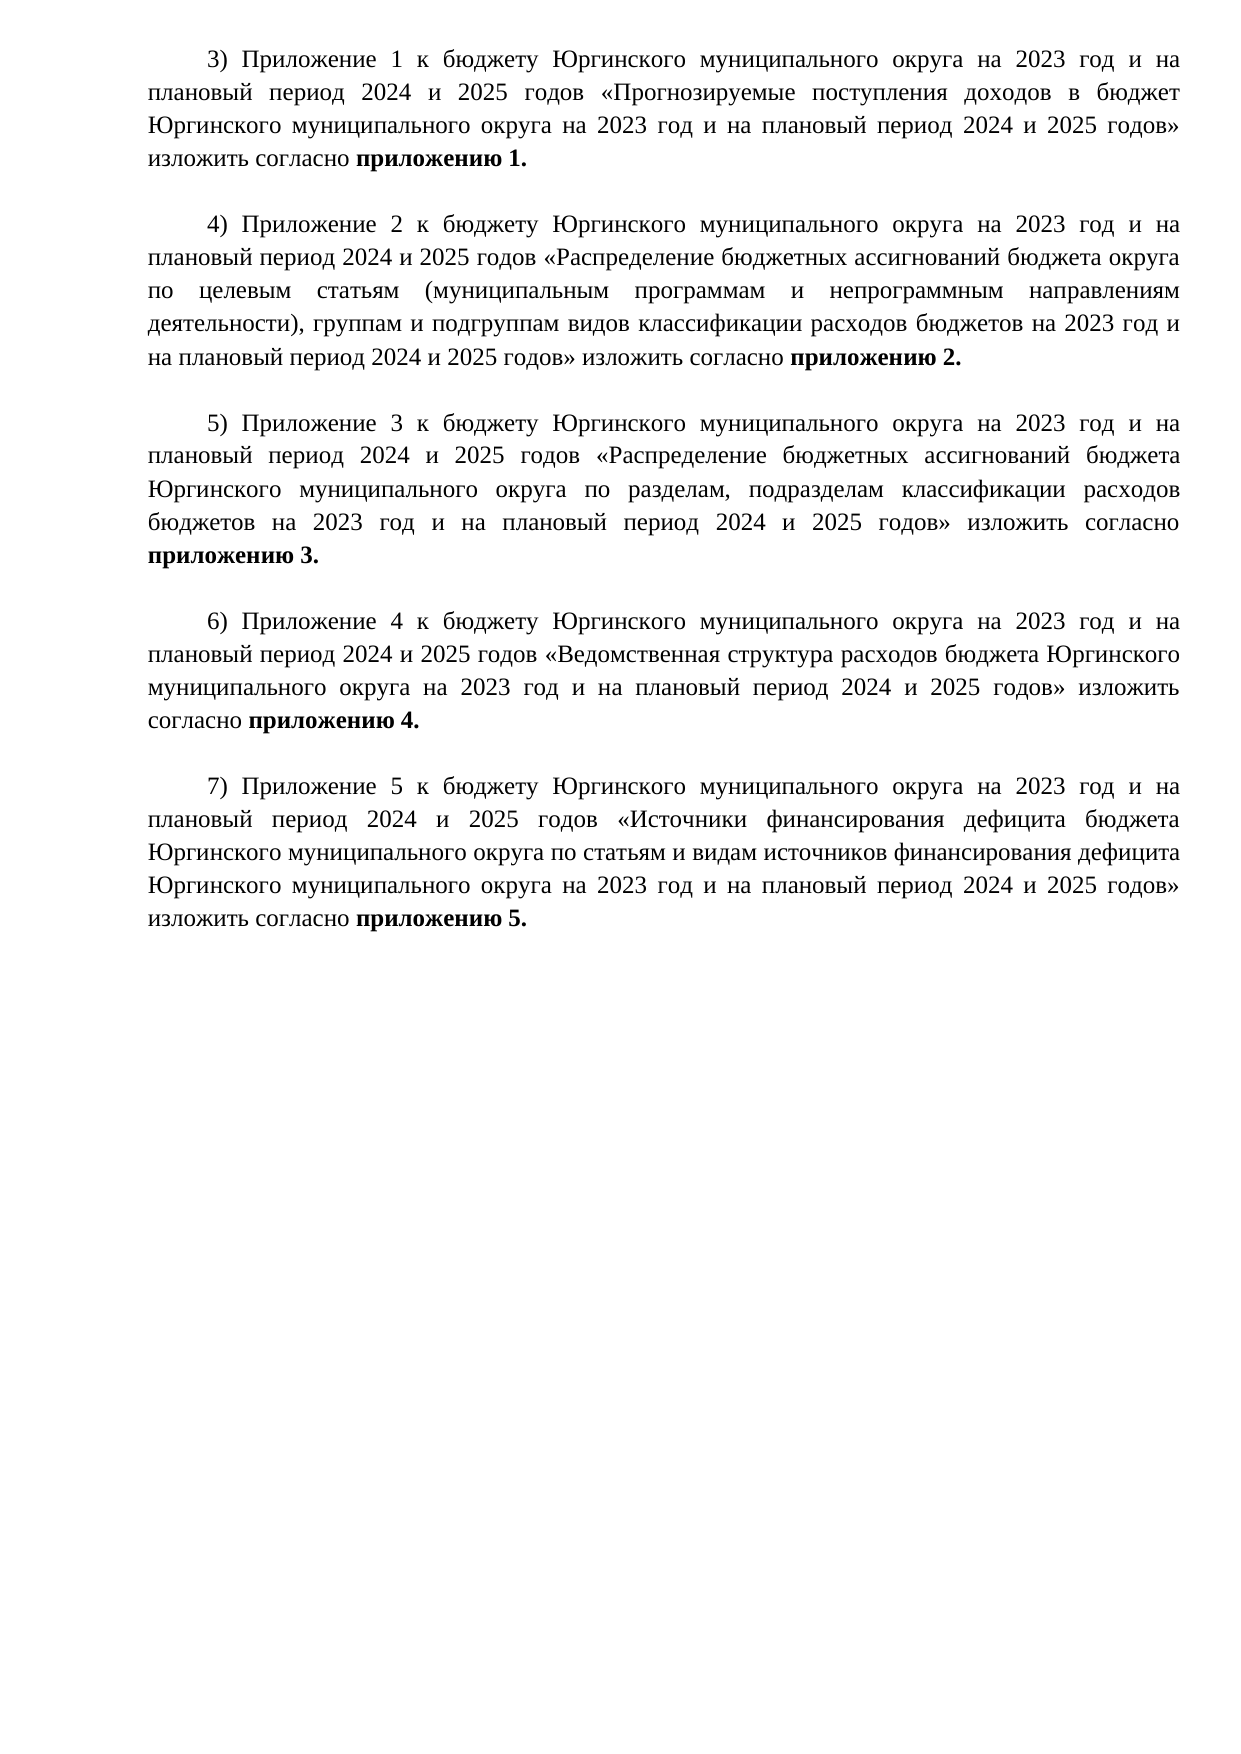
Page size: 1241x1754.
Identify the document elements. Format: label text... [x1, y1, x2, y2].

text 3) Приложение 1 к бюджету Юргинского муниципального округа на 2023 год и на плановый период 2024 и 2025 годов «Прогнозируемые поступления доходов в бюджет Юргинского муниципального округа на 2023 год и на плановый период 2024 и 2025 годов» изложить согласно приложению 1. [148, 44, 1181, 172]
text 5) Приложение 3 к бюджету Юргинского муниципального округа на 2023 год и на плановый период 2024 и 2025 годов «Распределение бюджетных ассигнований бюджета Юргинского муниципального округа по разделам, подразделам классификации расходов бюджетов на 2023 год и на плановый период 2024 и 2025 годов» изложить согласно приложению 3. [148, 408, 1181, 568]
text 4) Приложение 2 к бюджету Юргинского муниципального округа на 2023 год и на плановый период 2024 и 2025 годов «Распределение бюджетных ассигнований бюджета округа по целевым статьям (муниципальным программам и непрограммным направлениям деятельности), группам и подгруппам видов классификации расходов бюджетов на 2023 год и на плановый период 2024 и 2025 годов» изложить согласно приложению 2. [148, 209, 1181, 370]
text 6) Приложение 4 к бюджету Юргинского муниципального округа на 2023 год и на плановый период 2024 и 2025 годов «Ведомственная структура расходов бюджета Юргинского муниципального округа на 2023 год и на плановый период 2024 и 2025 годов» изложить согласно приложению 4. [148, 606, 1181, 733]
text 7) Приложение 5 к бюджету Юргинского муниципального округа на 2023 год и на плановый период 2024 и 2025 годов «Источники финансирования дефицита бюджета Юргинского муниципального округа по статьям и видам источников финансирования дефицита Юргинского муниципального округа на 2023 год и на плановый период 2024 и 2025 годов» изложить согласно приложению 5. [148, 771, 1181, 932]
